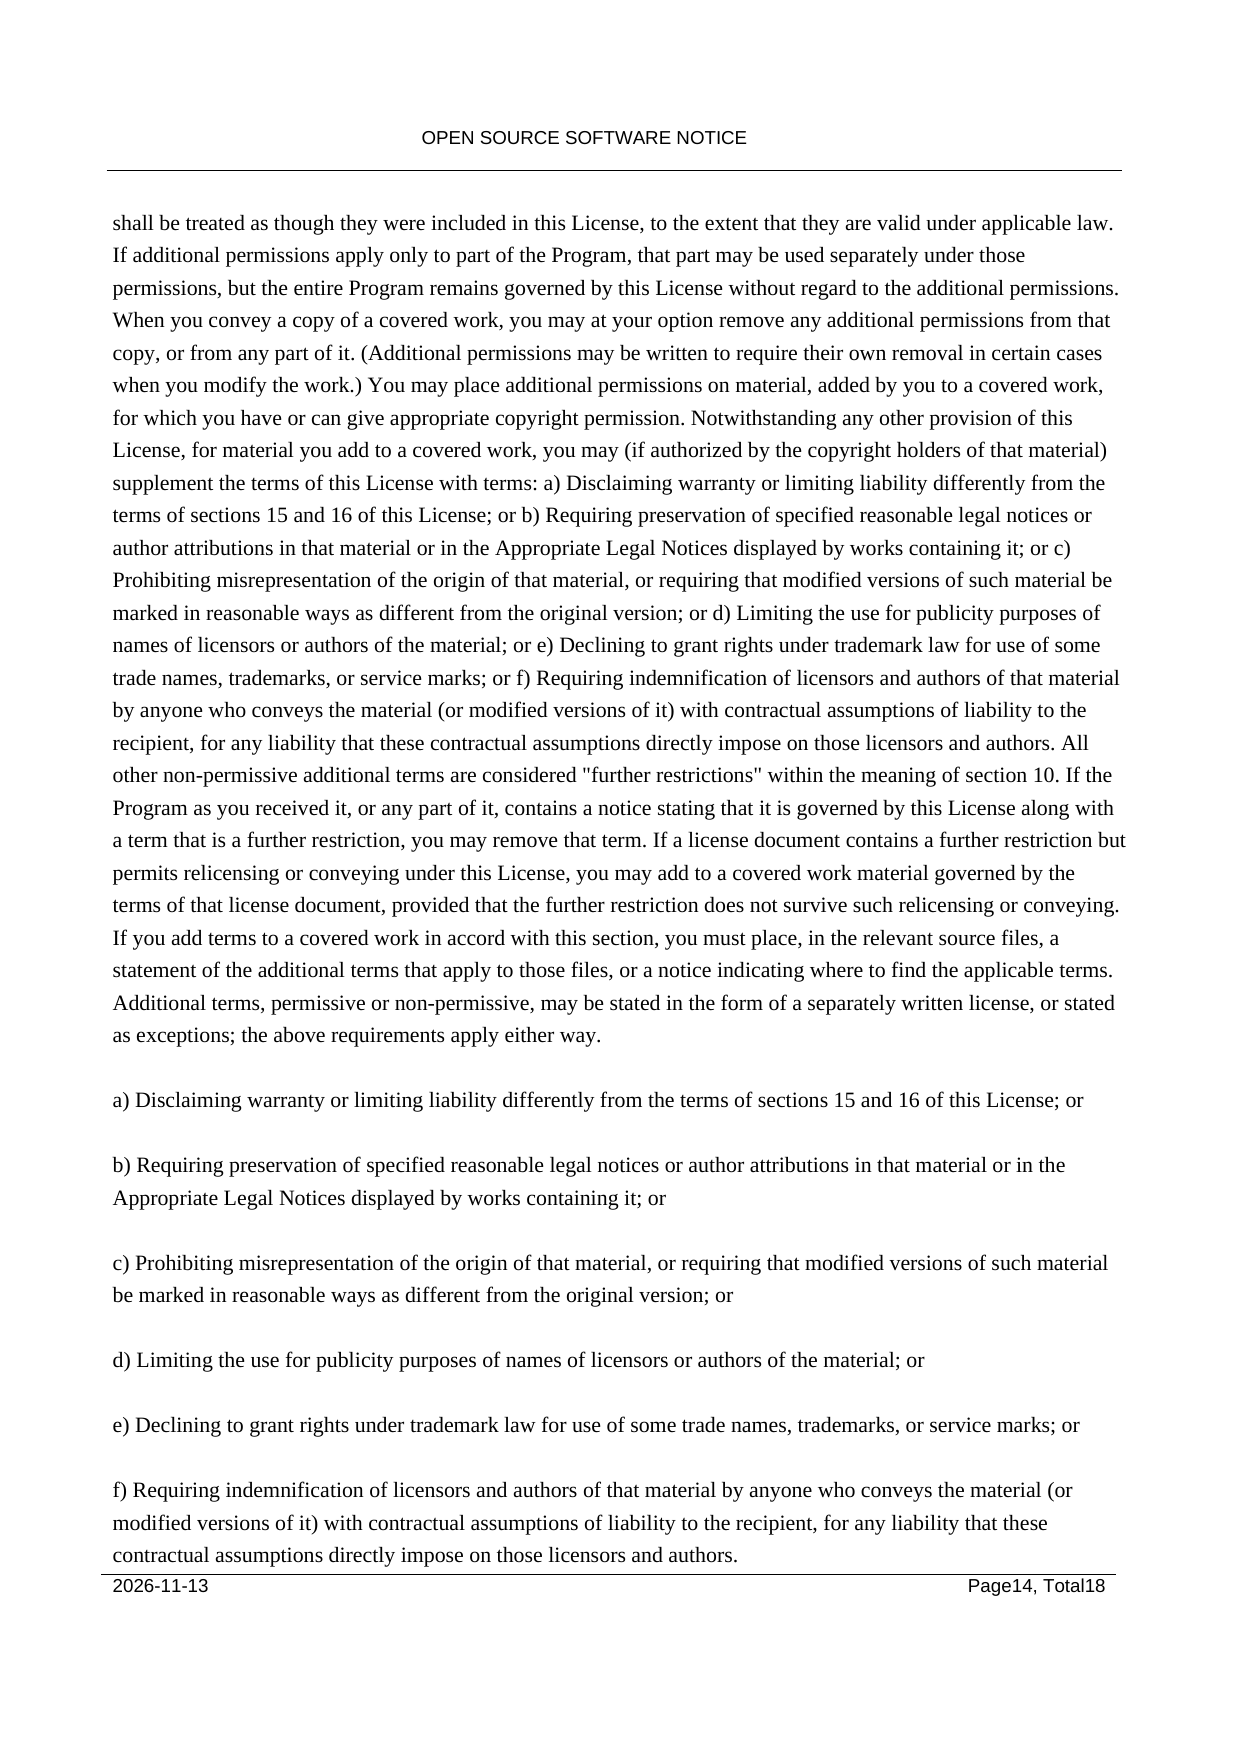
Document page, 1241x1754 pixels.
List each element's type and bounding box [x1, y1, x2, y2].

text [112, 206, 1128, 1571]
